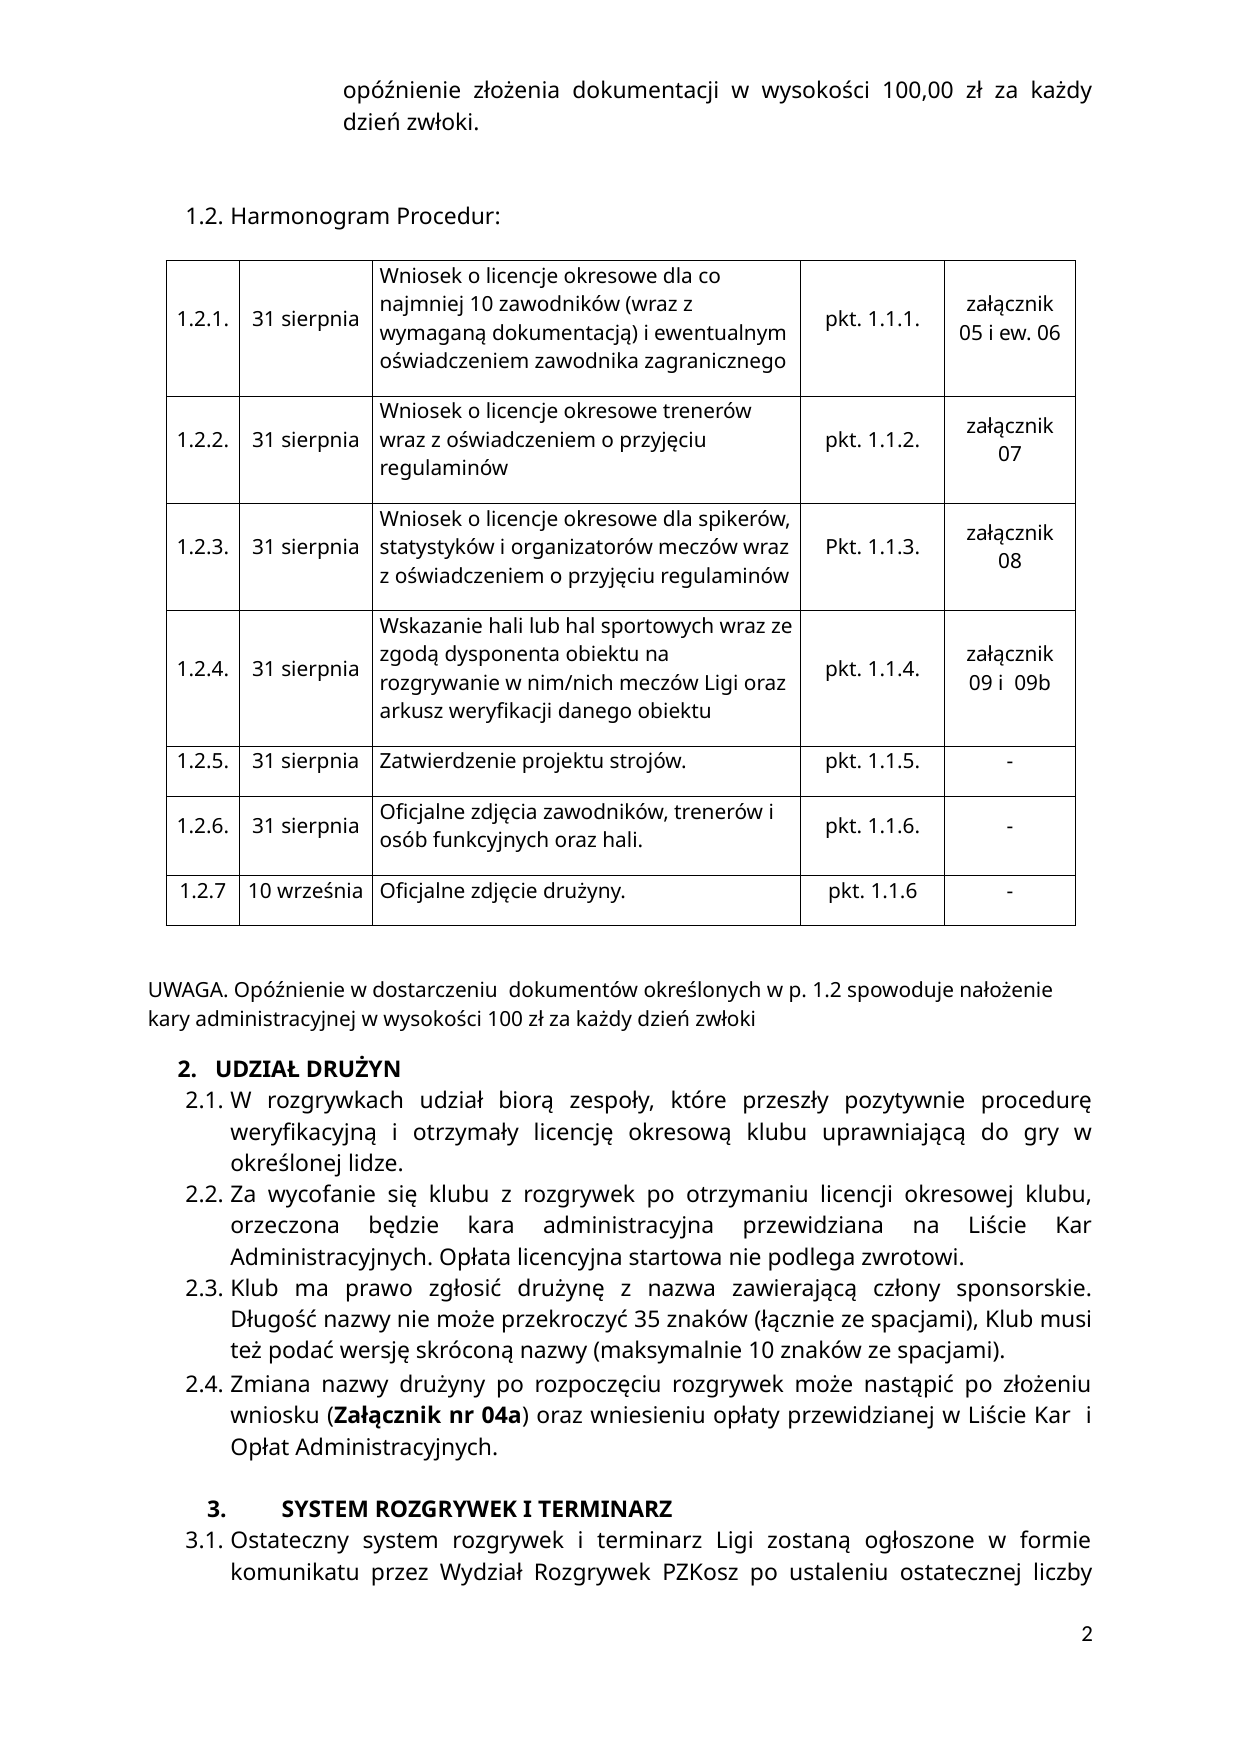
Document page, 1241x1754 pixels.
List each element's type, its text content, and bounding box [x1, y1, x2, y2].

table_cell pkt. 1.1.6 [801, 876, 944, 925]
table_cell Zatwierdzenie projektu strojów. [373, 747, 800, 796]
table_cell Oficjalne zdjęcia zawodników, trenerów i osób funkcyjnych oraz hali. [373, 797, 800, 875]
table_cell 31 sierpnia [240, 504, 372, 610]
table_cell załącznik 07 [945, 397, 1075, 503]
table_cell Pkt. 1.1.3. [801, 504, 944, 610]
table_cell Oficjalne zdjęcie drużyny. [373, 876, 800, 925]
table_header Wniosek o licencje okresowe dla co najmniej 10 zawodników (wraz z wymaganą dokumentacją) i ewentualnym oświadczeniem zawodnika zagranicznego [373, 261, 800, 396]
table_cell 1.2.7 [167, 876, 239, 925]
list UDZIAŁ DRUŻYN [177, 1053, 1093, 1084]
table_cell Wniosek o licencje okresowe dla spikerów, statystyków i organizatorów meczów wraz z oświadczeniem o przyjęciu regulaminów [373, 504, 800, 610]
table_cell 31 sierpnia [240, 611, 372, 746]
table_cell 1.2.6. [167, 797, 239, 875]
list Harmonogram Procedur: [185, 200, 1093, 260]
table_cell 1.2.2. [167, 397, 239, 503]
table_cell 1.2.5. [167, 747, 239, 796]
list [185, 1524, 1093, 1587]
list Zmiana nazwy drużyny po rozpoczęciu rozgrywek może nastąpić po złożeniu wniosku (Załącznik nr 04a) oraz wniesieniu opłaty przewidzianej w Liście Kar i Opłat Administracyjnych. [185, 1368, 1093, 1462]
table_cell pkt. 1.1.4. [801, 611, 944, 746]
table_cell - [945, 797, 1075, 875]
table_header załącznik 05 i ew. 06 [945, 261, 1075, 396]
table_cell - [945, 747, 1075, 796]
table_cell Wniosek o licencje okresowe trenerów wraz z oświadczeniem o przyjęciu regulaminów [373, 397, 800, 503]
table_cell 31 sierpnia [240, 397, 372, 503]
table_header 1.2.1. [167, 261, 239, 396]
table_cell Wskazanie hali lub hal sportowych wraz ze zgodą dysponenta obiektu na rozgrywanie w nim/nich meczów Ligi oraz arkusz weryfikacji danego obiektu [373, 611, 800, 746]
list Za wycofanie się klubu z rozgrywek po otrzymaniu licencji okresowej klubu, orzeczona będzie kara administracyjna przewidziana na Liście Kar Administracyjnych. Opłata licencyjna startowa nie podlega zwrotowi. [185, 1178, 1093, 1272]
table_cell 1.2.3. [167, 504, 239, 610]
list W rozgrywkach udział biorą zespoły, które przeszły pozytywnie procedurę weryfikacyjną i otrzymały licencję okresową klubu uprawniającą do gry w określonej lidze. [185, 1084, 1093, 1178]
table_cell - [945, 876, 1075, 925]
table_cell 31 sierpnia [240, 797, 372, 875]
table_cell 10 września [240, 876, 372, 925]
table_cell pkt. 1.1.6. [801, 797, 944, 875]
table_cell załącznik 09 i 09b [945, 611, 1075, 746]
list SYSTEM ROZGRYWEK I TERMINARZ [207, 1493, 1093, 1524]
text UWAGA. Opóźnienie w dostarczeniu dokumentów określonych w p. 1.2 spowoduje nałożenie kary administracyjnej w wysokości 100 zł za każdy dzień zwłoki [148, 975, 1093, 1032]
table_header pkt. 1.1.1. [801, 261, 944, 396]
table_cell załącznik 08 [945, 504, 1075, 610]
table_cell 31 sierpnia [240, 747, 372, 796]
list Klub ma prawo zgłosić drużynę z nazwa zawierającą człony sponsorskie. Długość nazwy nie może przekroczyć 35 znaków (łącznie ze spacjami), Klub musi też podać wersję skróconą nazwy (maksymalnie 10 znaków ze spacjami). [185, 1272, 1093, 1366]
table_cell pkt. 1.1.2. [801, 397, 944, 503]
table_cell 1.2.4. [167, 611, 239, 746]
table_header 31 sierpnia [240, 261, 372, 396]
table_cell pkt. 1.1.5. [801, 747, 944, 796]
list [268, 74, 1093, 137]
